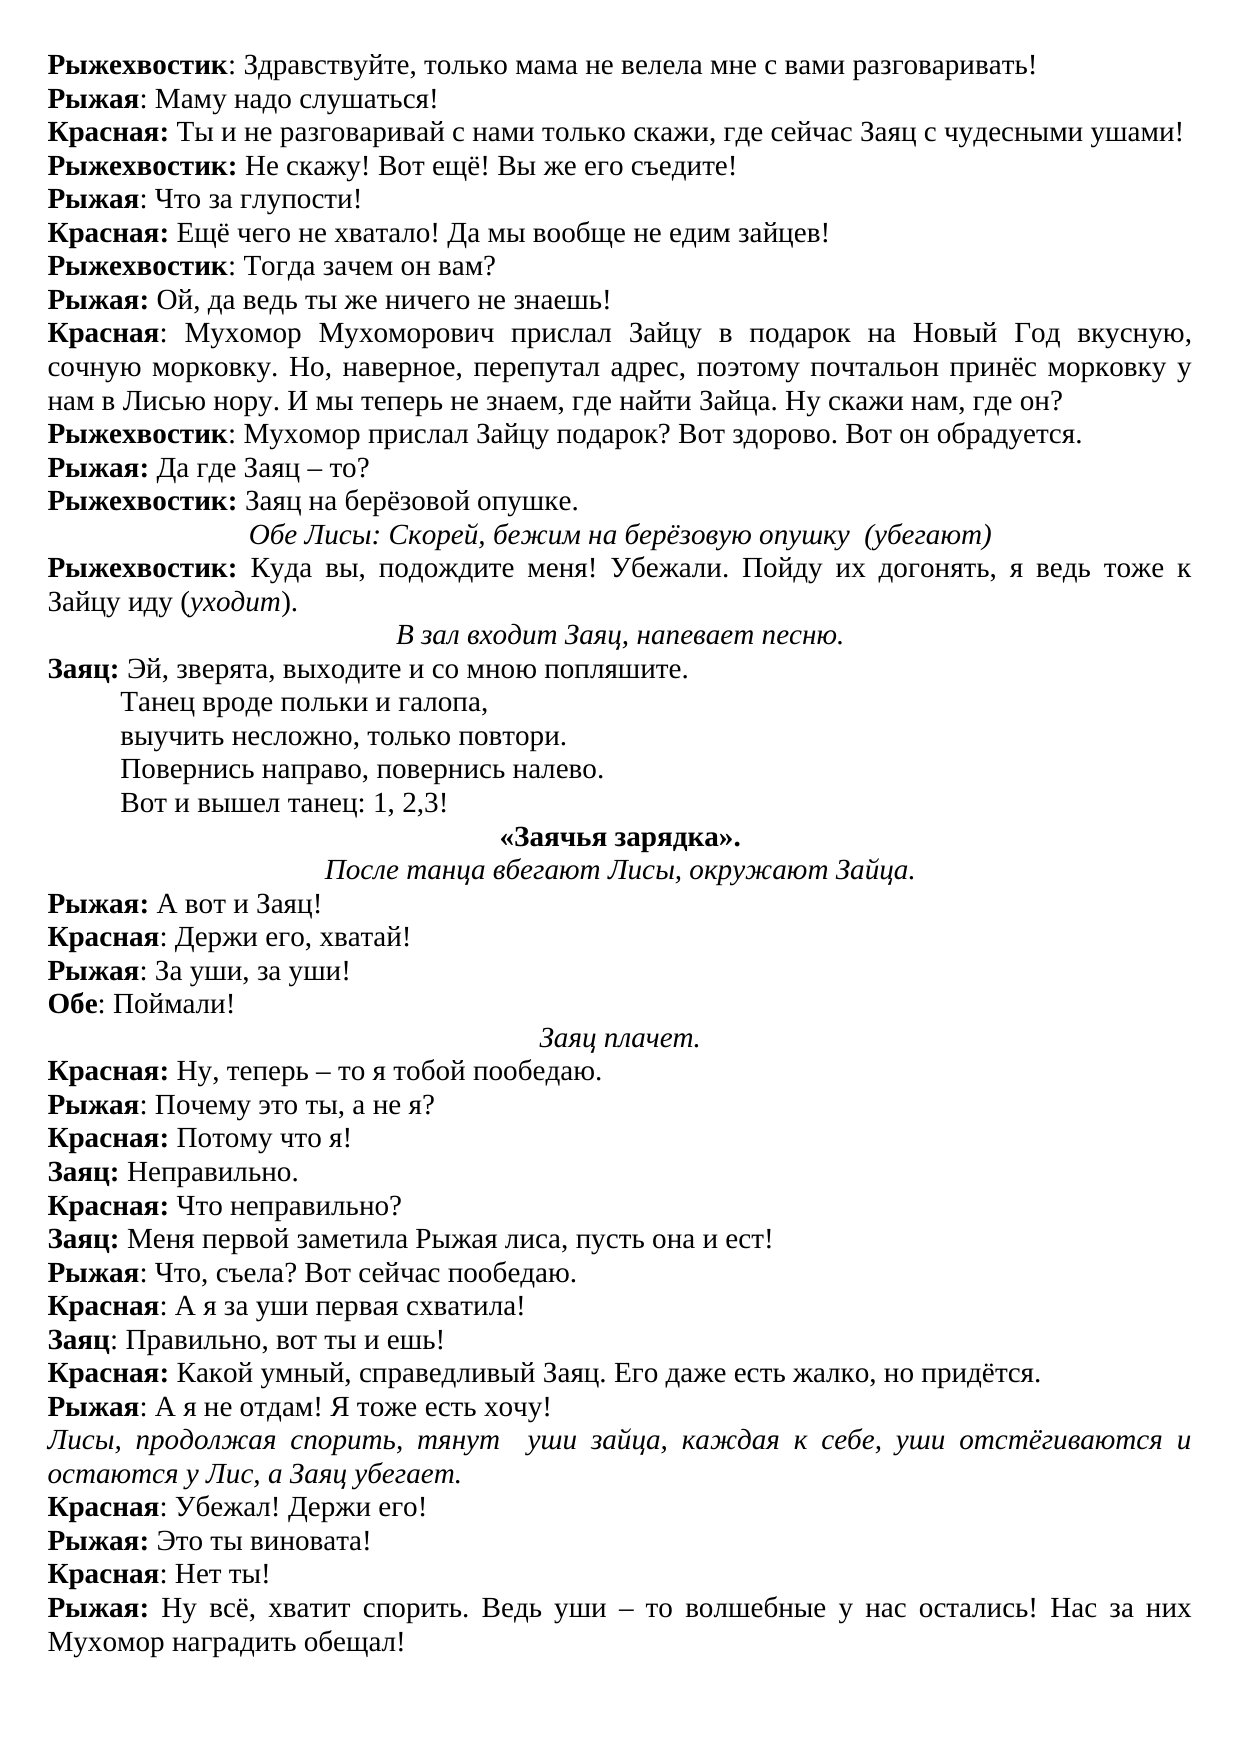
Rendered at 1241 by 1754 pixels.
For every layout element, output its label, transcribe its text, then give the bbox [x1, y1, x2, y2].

text Красная: Держи его, хватай! [47, 919, 1193, 953]
text Обе Лисы: Скорей, бежим на берёзовую опушку (убегают) [47, 517, 1193, 550]
text Красная: Потому что я! [47, 1121, 1193, 1154]
text После танца вбегают Лисы, окружают Зайца. [47, 852, 1193, 886]
text Рыжая: А вот и Заяц! [47, 886, 1193, 919]
text Рыжая: Ой, да ведь ты же ничего не знаешь! [47, 282, 1193, 316]
text Рыжая: За уши, за уши! [47, 953, 1193, 986]
text Обе: Поймали! [47, 986, 1193, 1020]
text Красная: Какой умный, справедливый Заяц. Его даже есть жалко, но придётся. [47, 1355, 1193, 1389]
text Рыжехвостик: Заяц на берёзовой опушке. [47, 483, 1193, 517]
text Лисы, продолжая спорить, тянут уши зайца, каждая к себе, уши отстёгиваются и остаются у Лис, а Заяц убегает. [47, 1422, 1193, 1489]
text Красная: Ещё чего не хватало! Да мы вообще не едим зайцев! [47, 215, 1193, 248]
text Красная: Что неправильно? [47, 1188, 1193, 1221]
text Заяц: Правильно, вот ты и ешь! [47, 1322, 1193, 1355]
text Танец вроде польки и галопа, [47, 684, 1193, 718]
text Красная: Убежал! Держи его! [47, 1489, 1193, 1523]
text Рыжехвостик: Мухомор прислал Зайцу подарок? Вот здорово. Вот он обрадуется. [47, 416, 1193, 450]
text Красная: Ну, теперь – то я тобой пообедаю. [47, 1053, 1193, 1087]
text Заяц: Неправильно. [47, 1154, 1193, 1188]
text Рыжая: Маму надо слушаться! [47, 81, 1193, 114]
text Рыжая: Это ты виновата! [47, 1523, 1193, 1557]
text В зал входит Заяц, напевает песню. [47, 617, 1193, 651]
text Красная: Нет ты! [47, 1557, 1193, 1590]
text Красная: Мухомор Мухоморович прислал Зайцу в подарок на Новый Год вкусную, сочную морковку. Но, наверное, перепутал адрес, поэтому почтальон принёс морковку у нам в Лисью нору. И мы теперь не знаем, где найти Зайца. Ну скажи нам, где он? [47, 316, 1193, 416]
text Рыжая: А я не отдам! Я тоже есть хочу! [47, 1389, 1193, 1422]
text Рыжехвостик: Куда вы, подождите меня! Убежали. Пойду их догонять, я ведь тоже к Зайцу иду (уходит). [47, 550, 1193, 617]
text Рыжехвостик: Здравствуйте, только мама не велела мне с вами разговаривать! [47, 47, 1193, 81]
text Рыжехвостик: Тогда зачем он вам? [47, 248, 1193, 282]
text Рыжехвостик: Не скажу! Вот ещё! Вы же его съедите! [47, 148, 1193, 181]
text Рыжая: Да где Заяц – то? [47, 450, 1193, 483]
text Рыжая: Ну всё, хватит спорить. Ведь уши – то волшебные у нас остались! Нас за них Мухомор наградить обещал! [47, 1590, 1193, 1657]
text выучить несложно, только повтори. [47, 718, 1193, 752]
text Вот и вышел танец: 1, 2,3! [47, 785, 1193, 819]
text «Заячья зарядка». [47, 819, 1193, 852]
text Красная: А я за уши первая схватила! [47, 1288, 1193, 1322]
text Заяц плачет. [47, 1020, 1193, 1053]
text Красная: Ты и не разговаривай с нами только скажи, где сейчас Заяц с чудесными ушами! [47, 114, 1193, 148]
text Рыжая: Что за глупости! [47, 181, 1193, 215]
text Рыжая: Что, съела? Вот сейчас пообедаю. [47, 1255, 1193, 1288]
text Повернись направо, повернись налево. [47, 752, 1193, 785]
text Заяц: Меня первой заметила Рыжая лиса, пусть она и ест! [47, 1221, 1193, 1255]
text Рыжая: Почему это ты, а не я? [47, 1087, 1193, 1121]
text Заяц: Эй, зверята, выходите и со мною попляшите. [47, 651, 1193, 684]
